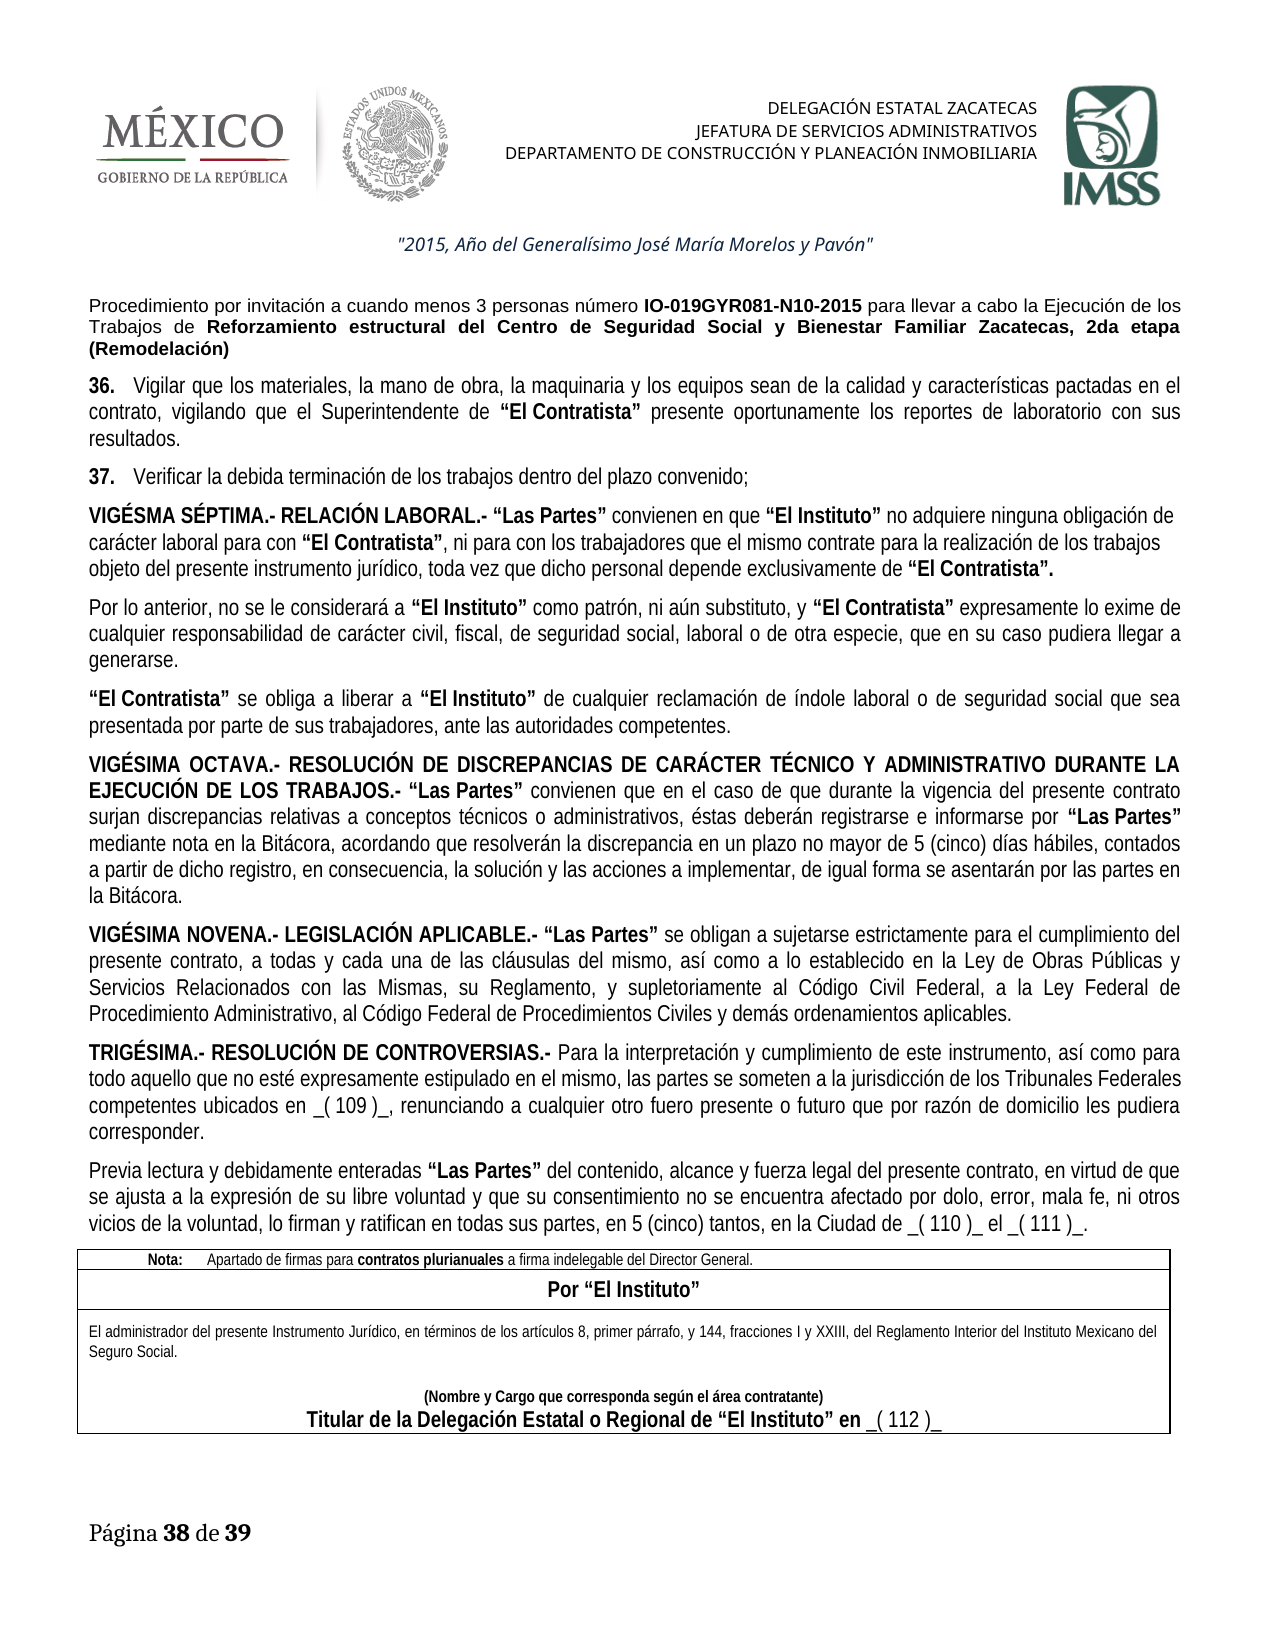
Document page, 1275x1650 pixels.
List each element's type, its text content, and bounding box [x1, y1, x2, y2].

picture [88, 73, 455, 213]
text “El Contratista” se obliga a liberar a “El Instituto” de cualquier reclamación de índole laboral o de seguridad social que sea presentada por parte de sus trabajadores, ante las autoridades competentes. [89, 685, 1181, 738]
text TRIGÉSIMA.- RESOLUCIÓN DE CONTROVERSIAS.- Para la interpretación y cumplimiento de este instrumento, así como para todo aquello que no esté expresamente estipulado en el mismo, las partes se someten a la jurisdicción de los Tribunales Federales competentes ubicados en _( 109 )_, renunciando a cualquier otro fuero presente o futuro que por razón de domicilio les pudiera corresponder. [89, 1039, 1181, 1144]
table_cell El administrador del presente Instrumento Jurídico, en términos de los artículos 8, primer párrafo, y 144, fracciones I y XXIII, del Reglamento Interior del Instituto Mexicano del Seguro Social. (Nombre y Cargo que corresponda según el área contratante) Titular de la Delegación Estatal o Regional de “El Instituto” en _( 112 )_ [78, 1310, 1169, 1432]
text Por lo anterior, no se le considerará a “El Instituto” como patrón, ni aún substituto, y “El Contratista” expresamente lo exime de cualquier responsabilidad de carácter civil, fiscal, de seguridad social, laboral o de otra especie, que en su caso pudiera llegar a generarse. [89, 594, 1181, 673]
text VIGÉSMA SÉPTIMA.- RELACIÓN LABORAL.- “Las Partes” convienen en que “El Instituto” no adquiere ninguna obligación de carácter laboral para con “El Contratista”, ni para con los trabajadores que el mismo contrate para la realización de los trabajos objeto del presente instrumento jurídico, toda vez que dicho personal depende exclusivamente de “El Contratista”. [89, 502, 1181, 581]
list Verificar la debida terminación de los trabajos dentro del plazo convenido; [89, 463, 1181, 490]
text Previa lectura y debidamente enteradas “Las Partes” del contenido, alcance y fuerza legal del presente contrato, en virtud de que se ajusta a la expresión de su libre voluntad y que su consentimiento no se encuentra afectado por dolo, error, mala fe, ni otros vicios de la voluntad, lo firman y ratifican en todas sus partes, en 5 (cinco) tantos, en la Ciudad de _( 110 )_ el _( 111 )_. [89, 1157, 1181, 1236]
list Vigilar que los materiales, la mano de obra, la maquinaria y los equipos sean de la calidad y características pactadas en el contrato, vigilando que el Superintendente de “El Contratista” presente oportunamente los reportes de laboratorio con sus resultados. [89, 372, 1181, 451]
text VIGÉSIMA OCTAVA.- RESOLUCIÓN DE DISCREPANCIAS DE CARÁCTER TÉCNICO Y ADMINISTRATIVO DURANTE LA EJECUCIÓN DE LOS TRABAJOS.- “Las Partes” convienen que en el caso de que durante la vigencia del presente contrato surjan discrepancias relativas a conceptos técnicos o administrativos, éstas deberán registrarse e informarse por “Las Partes” mediante nota en la Bitácora, acordando que resolverán la discrepancia en un plazo no mayor de 5 (cinco) días hábiles, contados a partir de dicho registro, en consecuencia, la solución y las acciones a implementar, de igual forma se asentarán por las partes en la Bitácora. [89, 751, 1181, 909]
picture [1059, 73, 1163, 213]
text VIGÉSIMA NOVENA.- LEGISLACIÓN APLICABLE.- “Las Partes” se obligan a sujetarse estrictamente para el cumplimiento del presente contrato, a todas y cada una de las cláusulas del mismo, así como a lo establecido en la Ley de Obras Públicas y Servicios Relacionados con las Mismas, su Reglamento, y supletoriamente al Código Civil Federal, a la Ley Federal de Procedimiento Administrativo, al Código Federal de Procedimientos Civiles y demás ordenamientos aplicables. [89, 921, 1181, 1027]
table_cell Por “El Instituto” [78, 1270, 1169, 1309]
table_header Nota: Apartado de firmas para contratos plurianuales a firma indelegable del Director General. [78, 1250, 1169, 1269]
